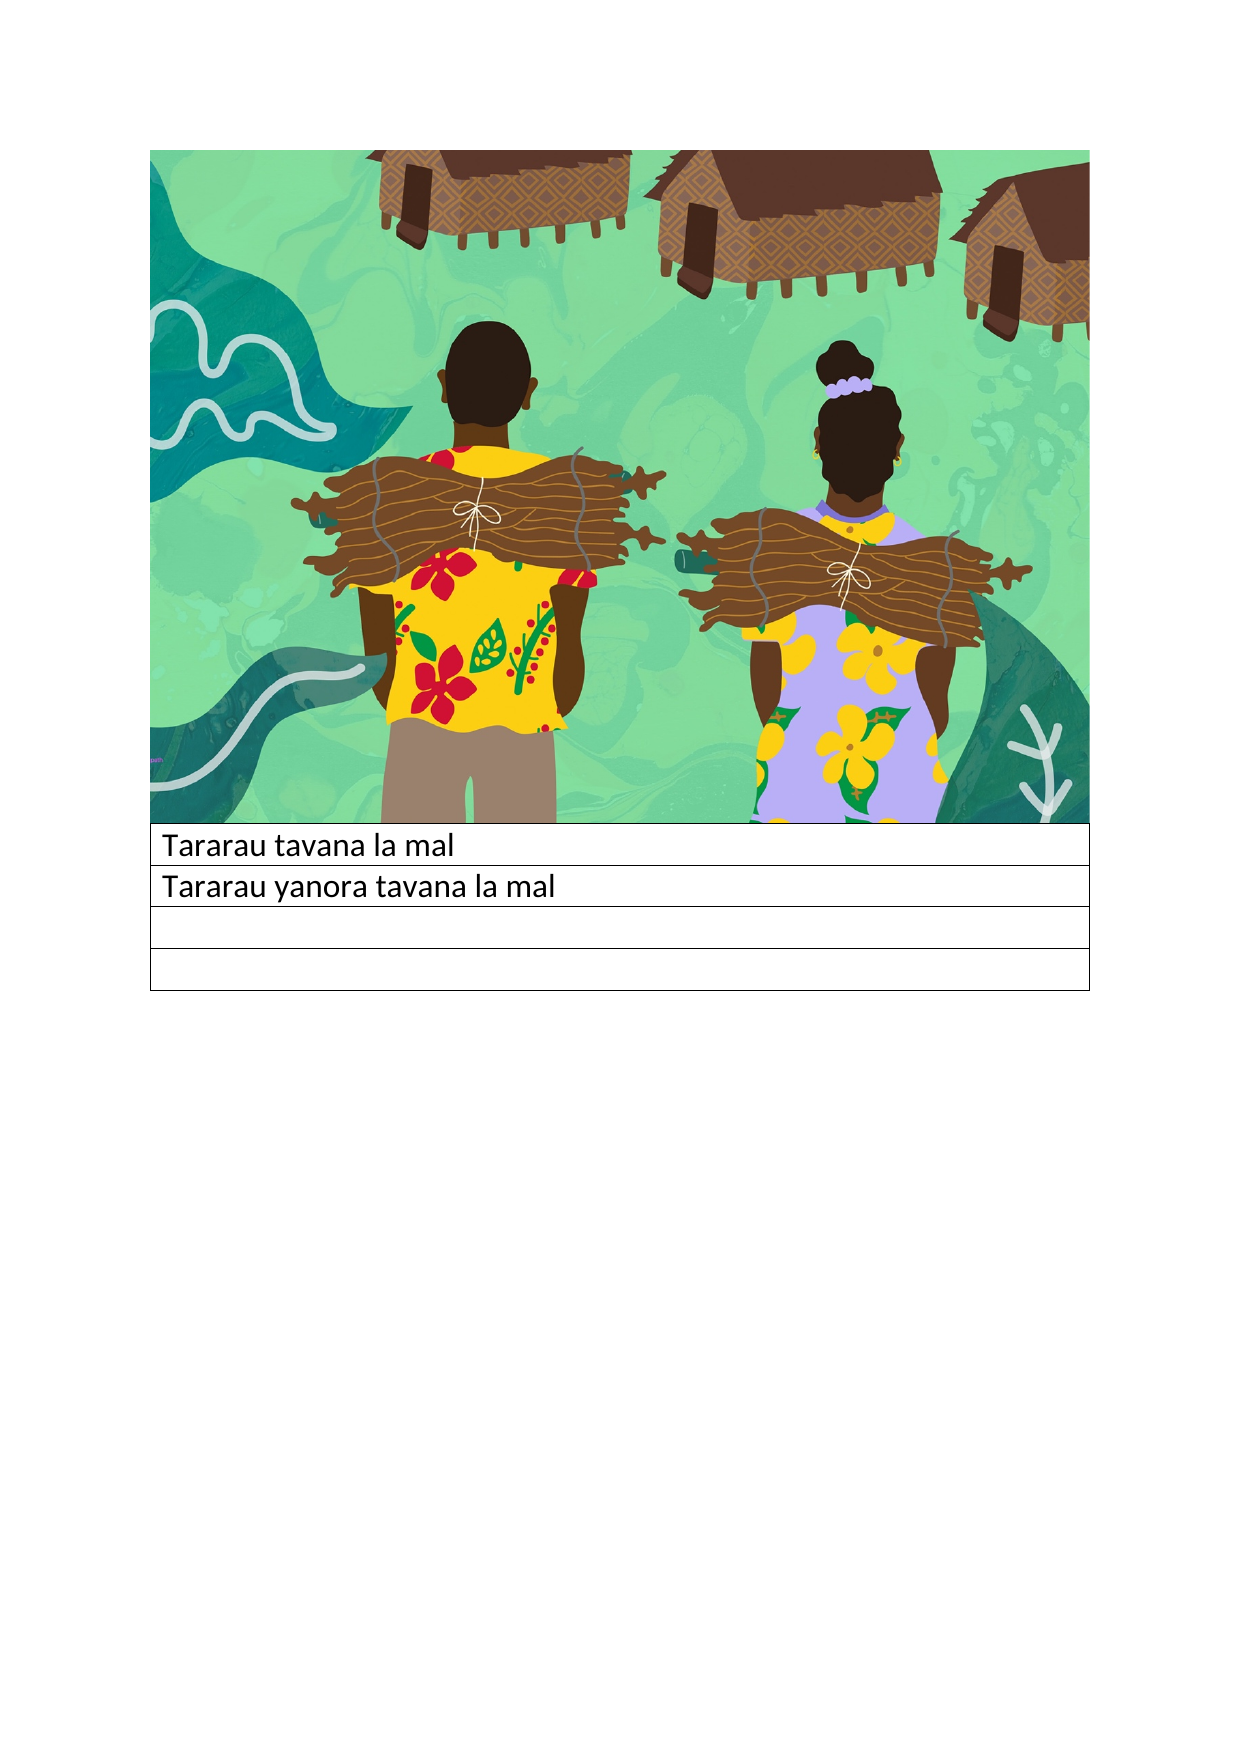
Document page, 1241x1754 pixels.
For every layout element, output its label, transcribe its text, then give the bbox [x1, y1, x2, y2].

table_cell [151, 907, 1089, 948]
picture [150, 150, 1090, 823]
table_header Tararau tavana la mal [151, 824, 1089, 864]
table_cell Tararau yanora tavana la mal [151, 866, 1089, 906]
table_cell [151, 949, 1089, 990]
